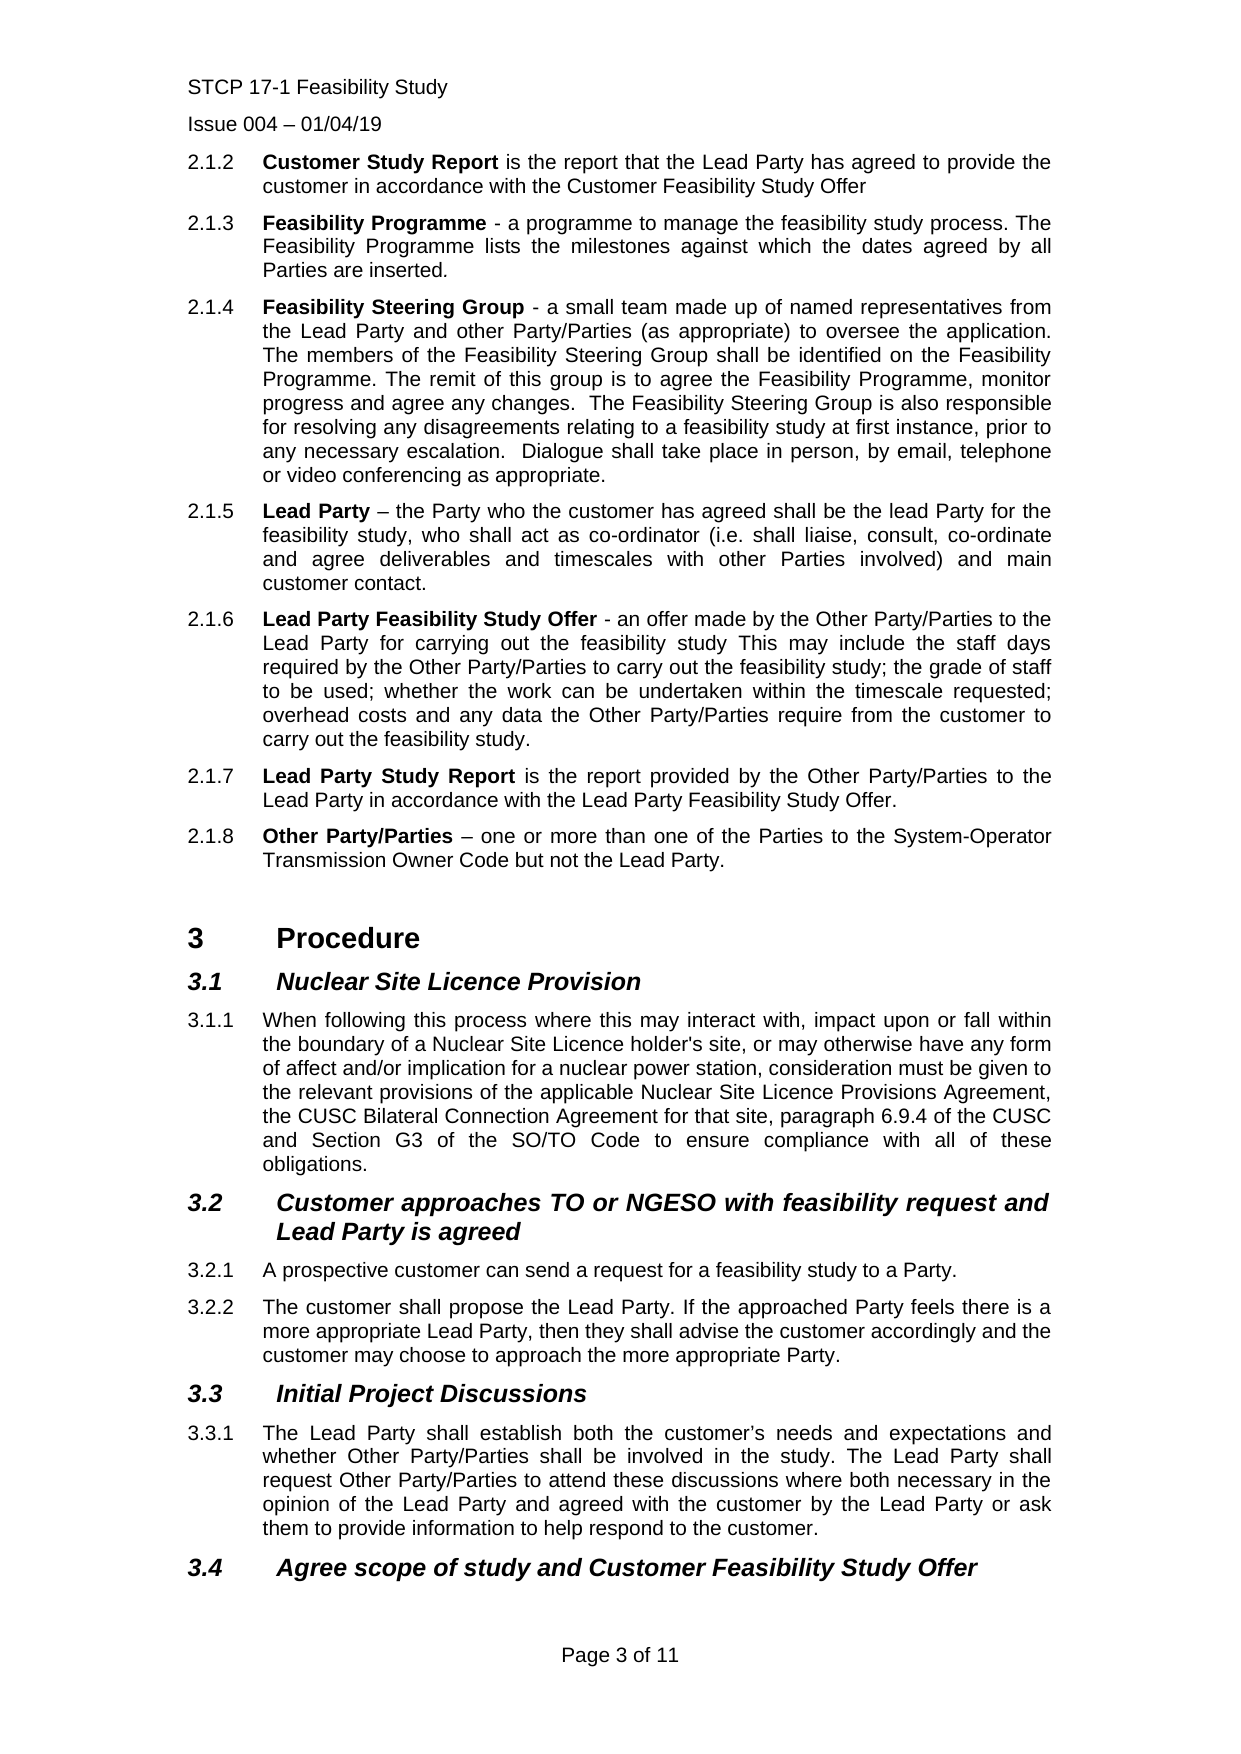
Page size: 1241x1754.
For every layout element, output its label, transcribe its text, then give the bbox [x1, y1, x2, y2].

subtitle Feasibility Steering Group - a small team made up of named representatives from the Lead Party and other Party/Parties (as appropriate) to oversee the application. The members of the Feasibility Steering Group shall be identified on the Feasibility Programme. The remit of this group is to agree the Feasibility Programme, monitor progress and agree any changes. The Feasibility Steering Group is also responsible for resolving any disagreements relating to a feasibility study at first instance, prior to any necessary escalation. Dialogue shall take place in person, by email, telephone or video conferencing as appropriate. [187, 295, 1053, 486]
subtitle Initial Project Discussions [187, 1379, 1053, 1408]
subtitle The customer shall propose the Lead Party. If the approached Party feels there is a more appropriate Lead Party, then they shall advise the customer accordingly and the customer may choose to approach the more appropriate Party. [187, 1295, 1053, 1367]
subtitle Lead Party Study Report is the report provided by the Other Party/Parties to the Lead Party in accordance with the Lead Party Feasibility Study Offer. [187, 763, 1053, 811]
subtitle Lead Party Feasibility Study Offer - an offer made by the Other Party/Parties to the Lead Party for carrying out the feasibility study This may include the staff days required by the Other Party/Parties to carry out the feasibility study; the grade of staff to be used; whether the work can be undertaken within the timescale requested; overhead costs and any data the Other Party/Parties require from the customer to carry out the feasibility study. [187, 607, 1053, 751]
subtitle Customer Study Report is the report that the Lead Party has agreed to provide the customer in accordance with the Customer Feasibility Study Offer [187, 150, 1053, 198]
subtitle Nuclear Site Licence Provision [187, 967, 1053, 996]
subtitle Other Party/Parties – one or more than one of the Parties to the System-Operator Transmission Owner Code but not the Lead Party. [187, 824, 1053, 872]
subtitle The Lead Party shall establish both the customer’s needs and expectations and whether Other Party/Parties shall be involved in the study. The Lead Party shall request Other Party/Parties to attend these discussions where both necessary in the opinion of the Lead Party and agreed with the customer by the Lead Party or ask them to provide information to help respond to the customer. [187, 1420, 1053, 1540]
subtitle A prospective customer can send a request for a feasibility study to a Party. [187, 1258, 1053, 1282]
subtitle When following this process where this may interact with, impact upon or fall within the boundary of a Nuclear Site Licence holder's site, or may otherwise have any form of affect and/or implication for a nuclear power station, consideration must be given to the relevant provisions of the applicable Nuclear Site Licence Provisions Agreement, the CUSC Bilateral Connection Agreement for that site, paragraph 6.9.4 of the CUSC and Section G3 of the SO/TO Code to ensure compliance with all of these obligations. [187, 1008, 1053, 1176]
subtitle Customer approaches TO or NGESO with feasibility request and Lead Party is agreed [187, 1188, 1053, 1246]
subtitle Agree scope of study and Customer Feasibility Study Offer [187, 1553, 1053, 1581]
subtitle Lead Party – the Party who the customer has agreed shall be the lead Party for the feasibility study, who shall act as co-ordinator (i.e. shall liaise, consult, co-ordinate and agree deliverables and timescales with other Parties involved) and main customer contact. [187, 499, 1053, 595]
subtitle Procedure [187, 921, 1053, 954]
subtitle Feasibility Programme - a programme to manage the feasibility study process. The Feasibility Programme lists the milestones against which the dates agreed by all Parties are inserted. [187, 210, 1053, 282]
